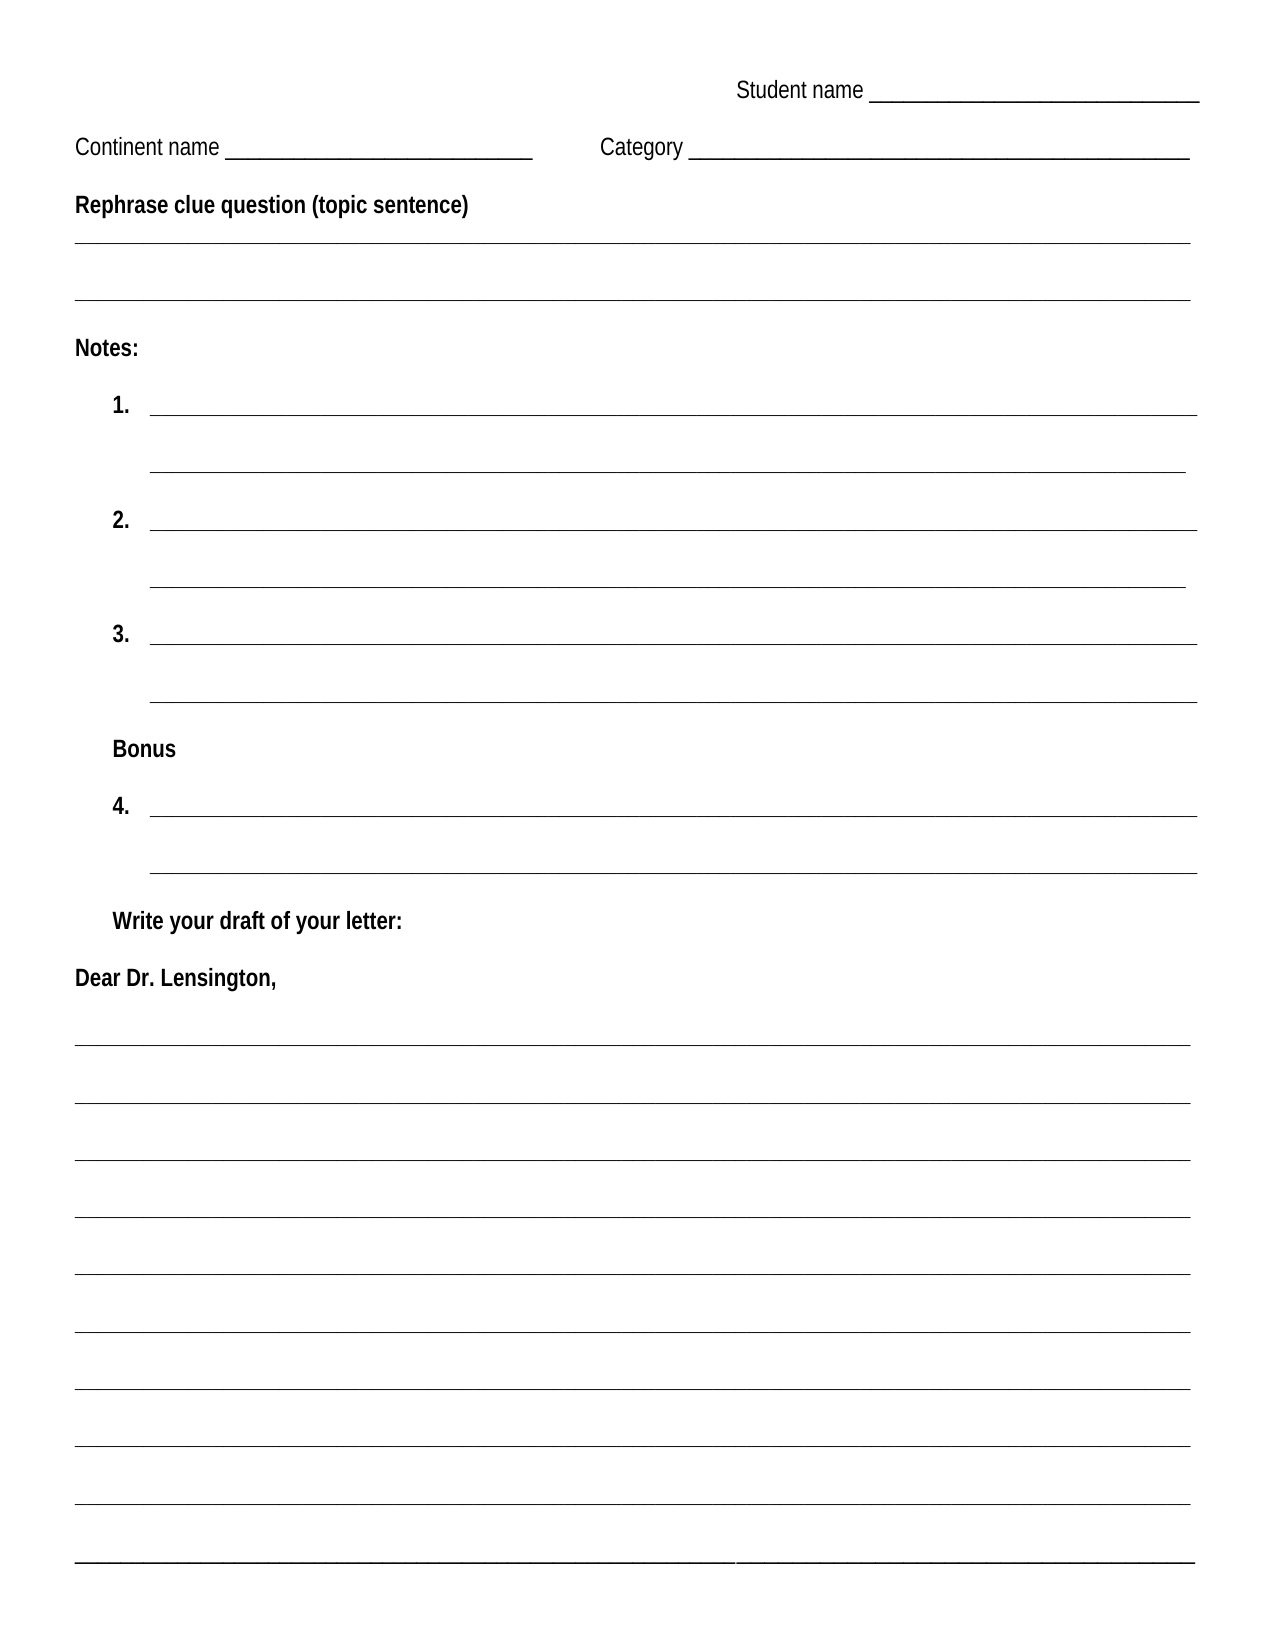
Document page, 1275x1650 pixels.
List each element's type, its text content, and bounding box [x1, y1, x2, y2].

text Student name _____________________________ [75, 75, 1200, 104]
text ____________________________________________________________________________________________________________________________________________________________________________________________________ [75, 1249, 1200, 1335]
list ________________________________________________________________________________________________________________________________________________________________________________________ [112, 619, 1200, 705]
text ____________________________________________________________________________________________________________________________________________________________________________________________________ [75, 1020, 1200, 1106]
text Continent name ___________________________ Category ____________________________________________ [75, 132, 1200, 161]
text ___________________________________________________________________________________________ [75, 1536, 1200, 1565]
text Dear Dr. Lensington, [75, 963, 1200, 992]
text Write your draft of your letter: [112, 906, 1200, 934]
list ________________________________________________________________________________________________________________________________________________________________________________________ [112, 791, 1200, 877]
text Bonus [112, 734, 1200, 762]
text Notes: [75, 333, 1200, 361]
text ____________________________________________________________________________________________________________________________________________________________________________________________________ [75, 1364, 1200, 1450]
text ____________________________________________________________________________________________________________________________________________________________________________________________________ [75, 1135, 1200, 1221]
text Rephrase clue question (topic sentence) [75, 189, 1200, 218]
text __________________________________________________________________________________________________ [75, 1479, 1200, 1507]
list _______________________________________________________________________________________________________________________________________________________________________________________ [112, 505, 1200, 591]
list _______________________________________________________________________________________________________________________________________________________________________________________ [112, 390, 1200, 476]
text ____________________________________________________________________________________________________________________________________________________________________________________________________ [75, 218, 1200, 304]
